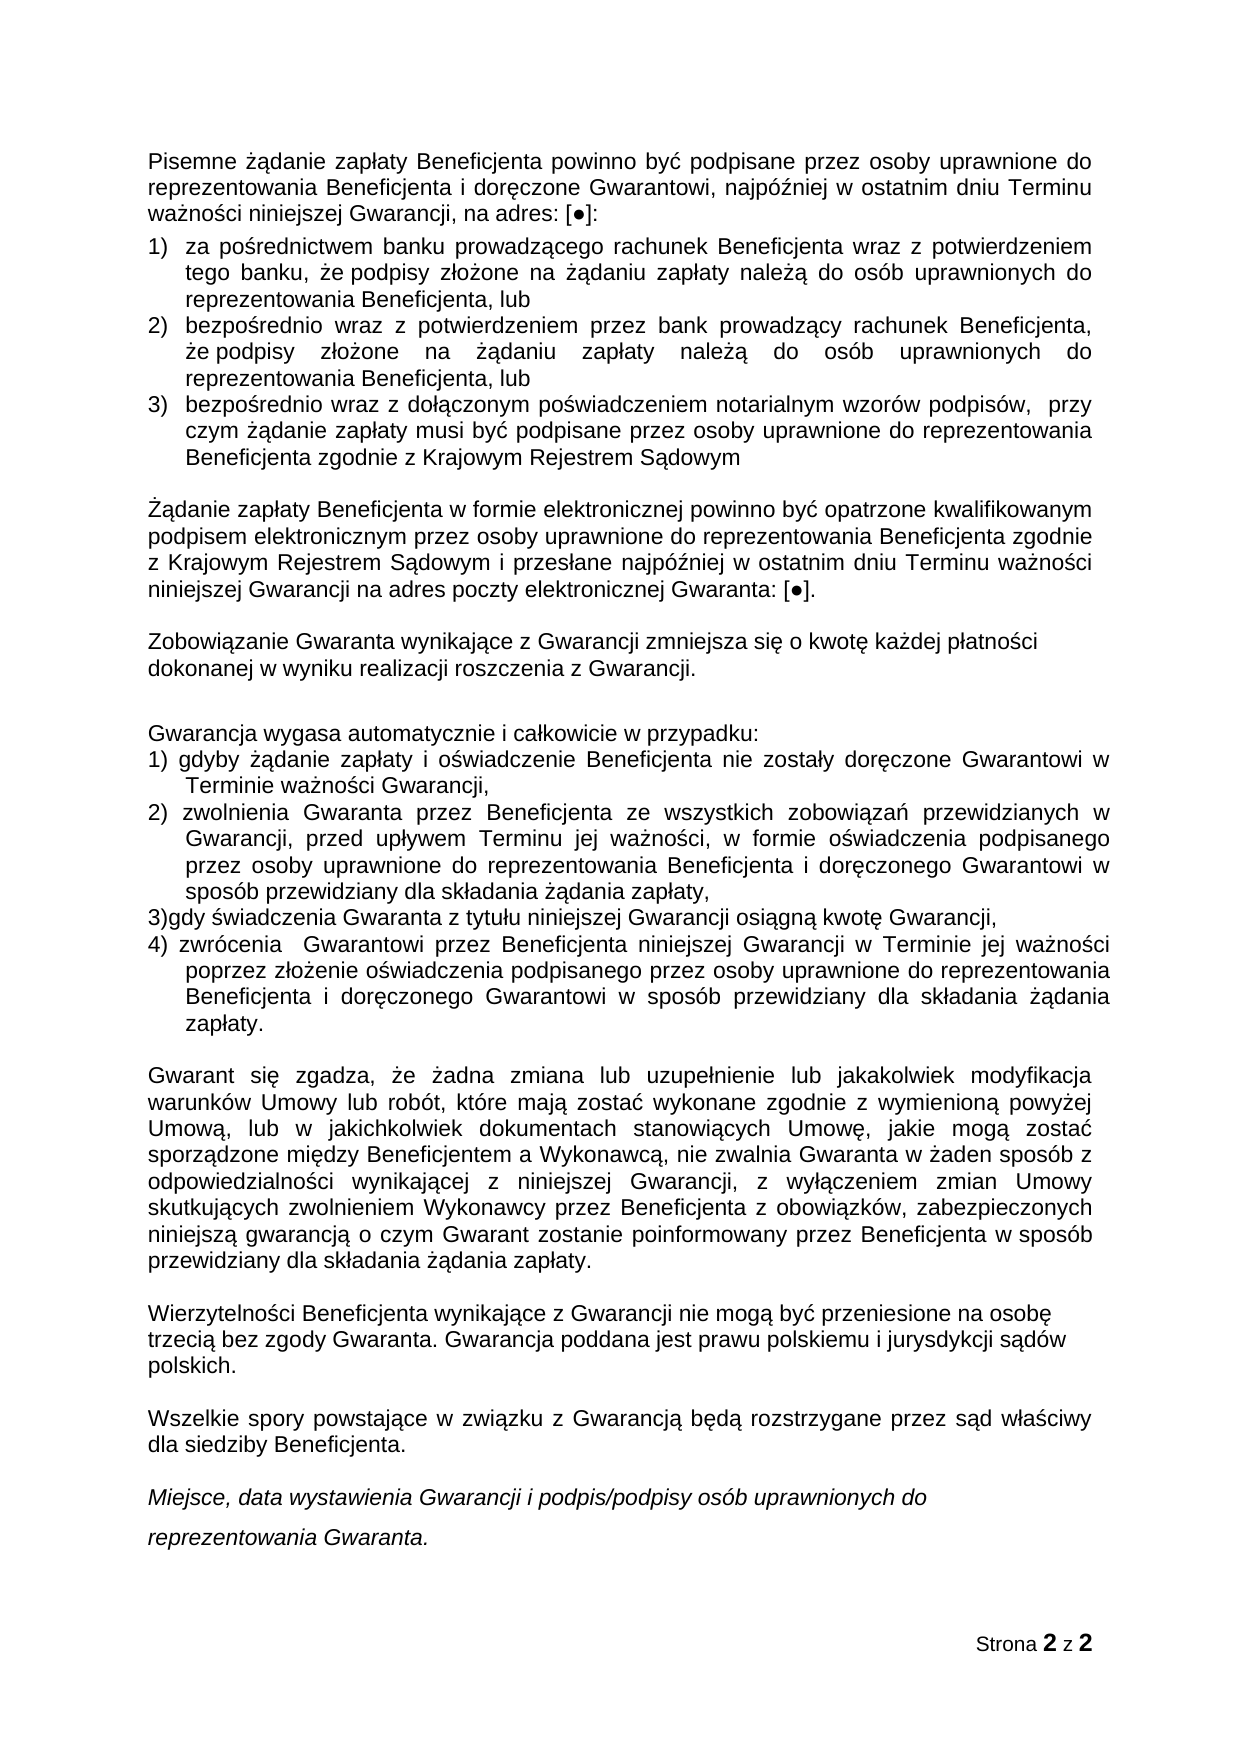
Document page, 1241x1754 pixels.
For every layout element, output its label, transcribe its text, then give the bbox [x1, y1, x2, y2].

text Gwarant się zgadza, że żadna zmiana lub uzupełnienie lub jakakolwiek modyfikacja warunków Umowy lub robót, które mają zostać wykonane zgodnie z wymienioną powyżej Umową, lub w jakichkolwiek dokumentach stanowiących Umowę, jakie mogą zostać sporządzone między Beneficjentem a Wykonawcą, nie zwalnia Gwaranta w żaden sposób z odpowiedzialności wynikającej z niniejszej Gwarancji, z wyłączeniem zmian Umowy skutkujących zwolnieniem Wykonawcy przez Beneficjenta z obowiązków, zabezpieczonych niniejszą gwarancją o czym Gwarant zostanie poinformowany przez Beneficjenta w sposób przewidziany dla składania żądania zapłaty. [148, 1062, 1093, 1273]
text Wierzytelności Beneficjenta wynikające z Gwarancji nie mogą być przeniesione na osobę trzecią bez zgody Gwaranta. Gwarancja poddana jest prawu polskiemu i jurysdykcji sądów polskich. [148, 1299, 1093, 1379]
list gdyby żądanie zapłaty i oświadczenie Beneficjenta nie zostały doręczone Gwarantowi w Terminie ważności Gwarancji, [148, 746, 1110, 799]
list gdy świadczenia Gwaranta z tytułu niniejszej Gwarancji osiągną kwotę Gwarancji, [148, 904, 1110, 931]
list bezpośrednio wraz z potwierdzeniem przez bank prowadzący rachunek Beneficjenta, że podpisy złożone na żądaniu zapłaty należą do osób uprawnionych do reprezentowania Beneficjenta, lub [148, 312, 1093, 391]
text Pisemne żądanie zapłaty Beneficjenta powinno być podpisane przez osoby uprawnione do reprezentowania Beneficjenta i doręczone Gwarantowi, najpóźniej w ostatnim dniu Terminu ważności niniejszej Gwarancji, na adres: [●]: [148, 148, 1093, 227]
text Wszelkie spory powstające w związku z Gwarancją będą rozstrzygane przez sąd właściwy dla siedziby Beneficjenta. [148, 1405, 1093, 1458]
list zwrócenia Gwarantowi przez Beneficjenta niniejszej Gwarancji w Terminie jej ważności poprzez złożenie oświadczenia podpisanego przez osoby uprawnione do reprezentowania Beneficjenta i doręczonego Gwarantowi w sposób przewidziany dla składania żądania zapłaty. [148, 931, 1110, 1036]
text Miejsce, data wystawienia Gwarancji i podpis/podpisy osób uprawnionych do reprezentowania Gwaranta. [148, 1484, 1093, 1550]
list za pośrednictwem banku prowadzącego rachunek Beneficjenta wraz z potwierdzeniem tego banku, że podpisy złożone na żądaniu zapłaty należą do osób uprawnionych do reprezentowania Beneficjenta, lub [148, 233, 1093, 312]
list zwolnienia Gwaranta przez Beneficjenta ze wszystkich zobowiązań przewidzianych w Gwarancji, przed upływem Terminu jej ważności, w formie oświadczenia podpisanego przez osoby uprawnione do reprezentowania Beneficjenta i doręczonego Gwarantowi w sposób przewidziany dla składania żądania zapłaty, [148, 799, 1110, 904]
text Żądanie zapłaty Beneficjenta w formie elektronicznej powinno być opatrzone kwalifikowanym podpisem elektronicznym przez osoby uprawnione do reprezentowania Beneficjenta zgodnie z Krajowym Rejestrem Sądowym i przesłane najpóźniej w ostatnim dniu Terminu ważności niniejszej Gwarancji na adres poczty elektronicznej Gwaranta: [●]. [148, 496, 1093, 602]
list bezpośrednio wraz z dołączonym poświadczeniem notarialnym wzorów podpisów, przy czym żądanie zapłaty musi być podpisane przez osoby uprawnione do reprezentowania Beneficjenta zgodnie z Krajowym Rejestrem Sądowym [148, 391, 1093, 470]
text Zobowiązanie Gwaranta wynikające z Gwarancji zmniejsza się o kwotę każdej płatności dokonanej w wyniku realizacji roszczenia z Gwarancji. [148, 628, 1093, 681]
text Gwarancja wygasa automatycznie i całkowicie w przypadku: [148, 720, 1093, 746]
